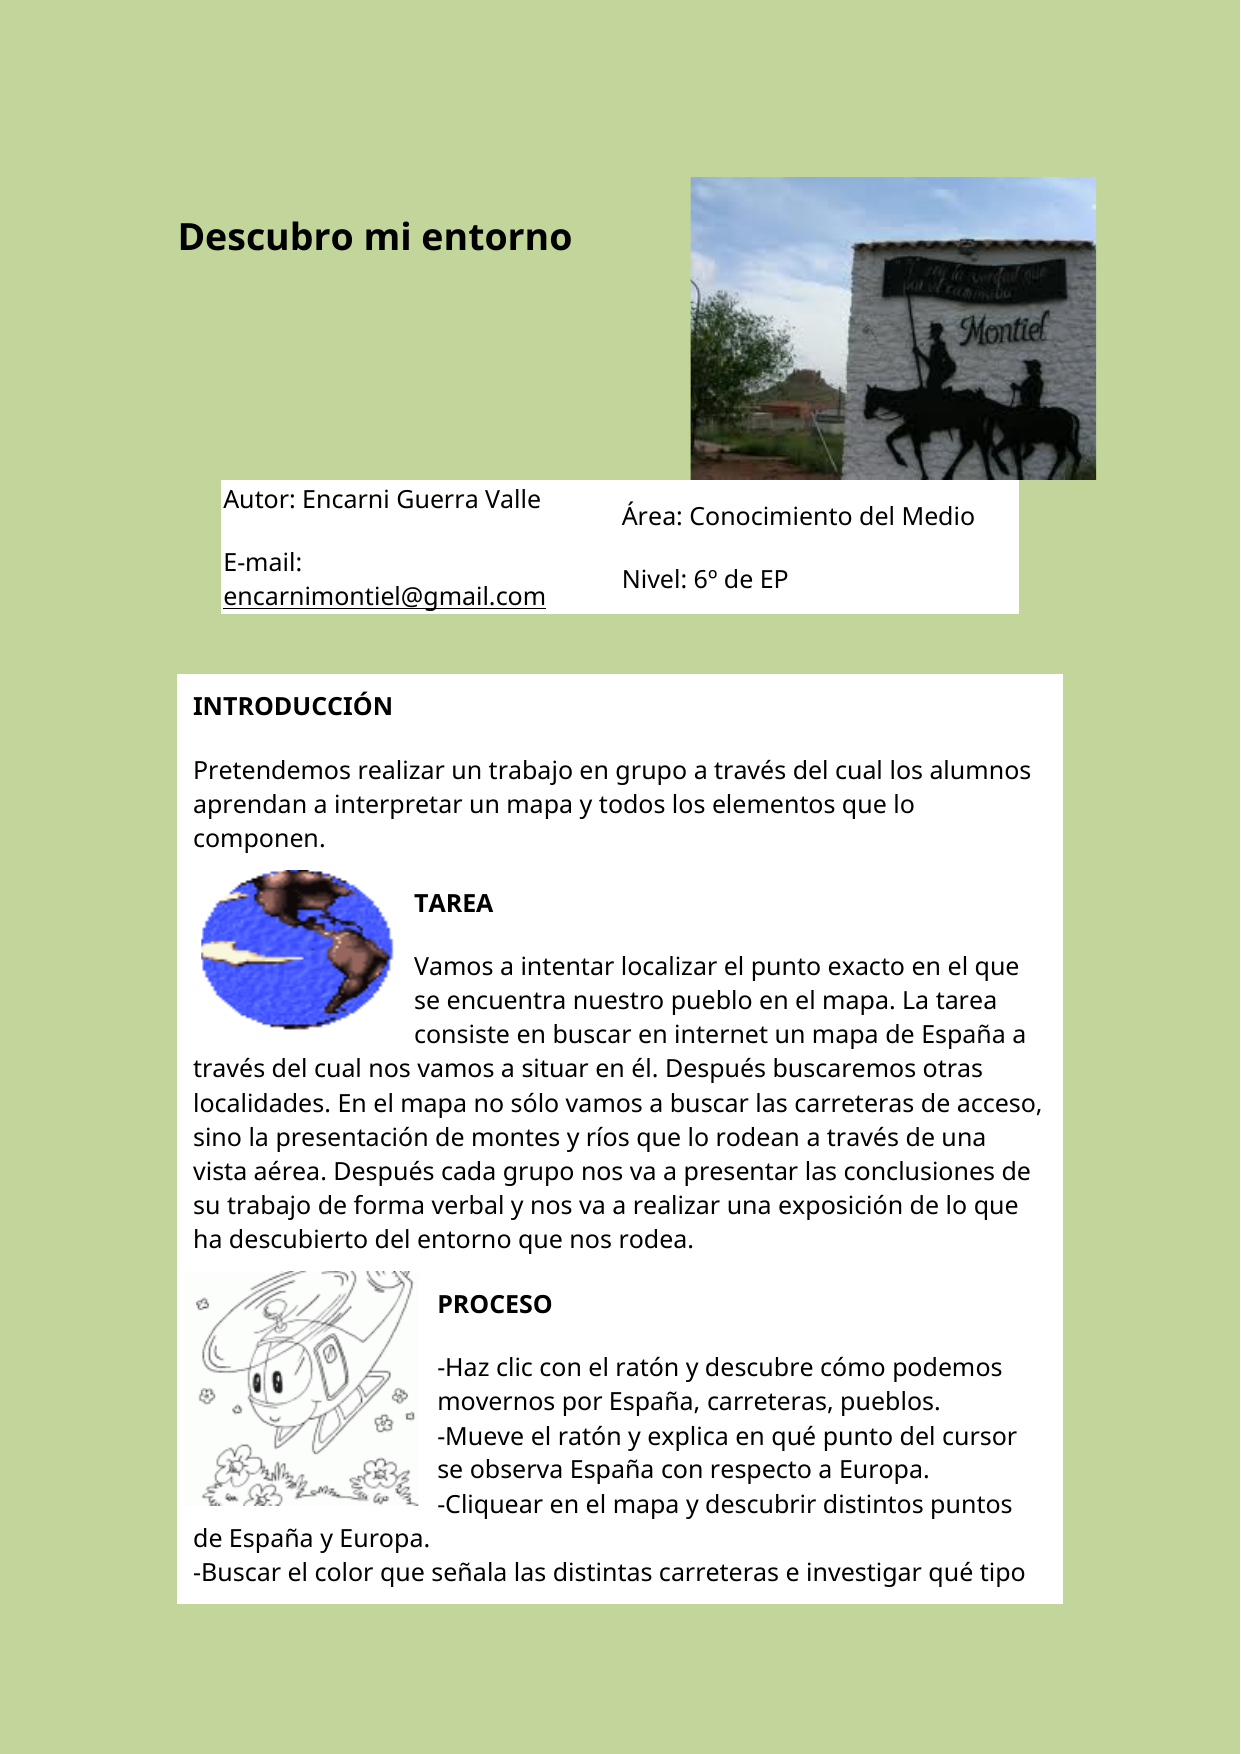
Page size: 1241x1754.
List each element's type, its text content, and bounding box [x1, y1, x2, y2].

text Descubro mi entorno [177, 210, 690, 261]
picture [690, 177, 1097, 480]
table_header INTRODUCCIÓN Pretendemos realizar un trabajo en grupo a través del cual los alumnos aprendan a interpretar un mapa y todos los elementos que lo componen. [177, 674, 1063, 870]
table_header Área: Conocimiento del Medio Nivel: 6º de EP [620, 480, 1019, 614]
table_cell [177, 1271, 1063, 1604]
table_cell TAREA Vamos a intentar localizar el punto exacto en el que se encuentra nuestro pueblo en el mapa. La tarea consiste en buscar en internet un mapa de España a través del cual nos vamos a situar en él. Después buscaremos otras localidades. En el mapa no sólo vamos a buscar las carreteras de acceso, sino la presentación de montes y ríos que lo rodean a través de una vista aérea. Después cada grupo nos va a presentar las conclusiones de su trabajo de forma verbal y nos va a realizar una exposición de lo que ha descubierto del entorno que nos rodea. [177, 870, 1063, 1271]
picture [184, 1271, 419, 1506]
picture [201, 870, 396, 1032]
